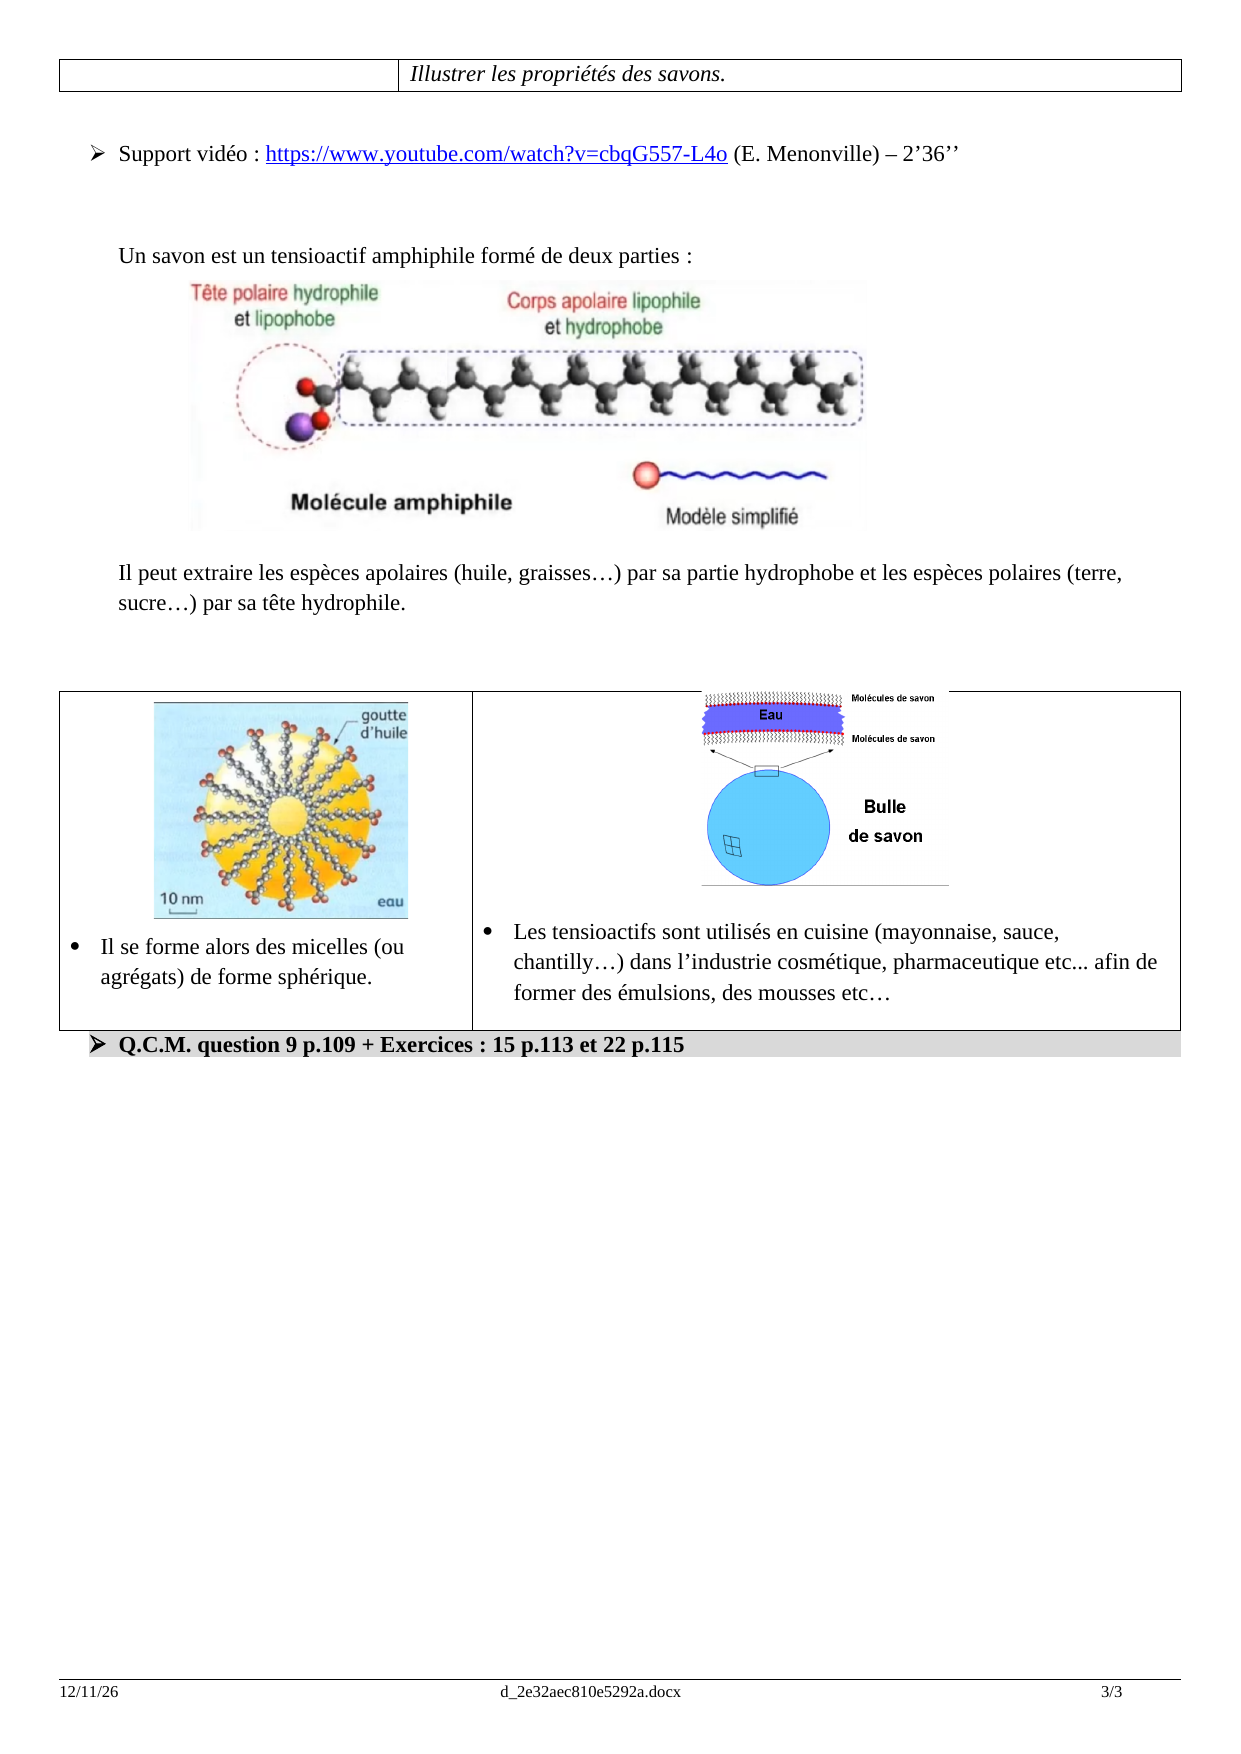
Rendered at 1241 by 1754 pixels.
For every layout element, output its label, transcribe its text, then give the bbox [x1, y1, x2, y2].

text Q.C.M. question 9 p.109 + Exercices : 15 p.113 et 22 p.115 [89, 1031, 1181, 1057]
text Support vidéo : https://www.youtube.com/watch?v=cbqG557-L4o (E. Menonville) – 2’36’’ [89, 140, 1181, 167]
picture [153, 702, 409, 919]
table_cell Les tensioactifs sont utilisés en cuisine (mayonnaise, sauce, chantilly…) dans l’industrie cosmétique, pharmaceutique etc... afin de former des émulsions, des mousses etc… [473, 918, 1180, 1029]
text Un savon est un tensioactif amphiphile formé de deux parties : [89, 242, 1181, 269]
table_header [60, 60, 398, 91]
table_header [399, 60, 1181, 91]
table_header [473, 692, 1180, 918]
picture [701, 691, 949, 886]
table_cell Il se forme alors des micelles (ou agrégats) de forme sphérique. [60, 918, 472, 1029]
table_header [60, 692, 472, 918]
picture [188, 280, 867, 531]
